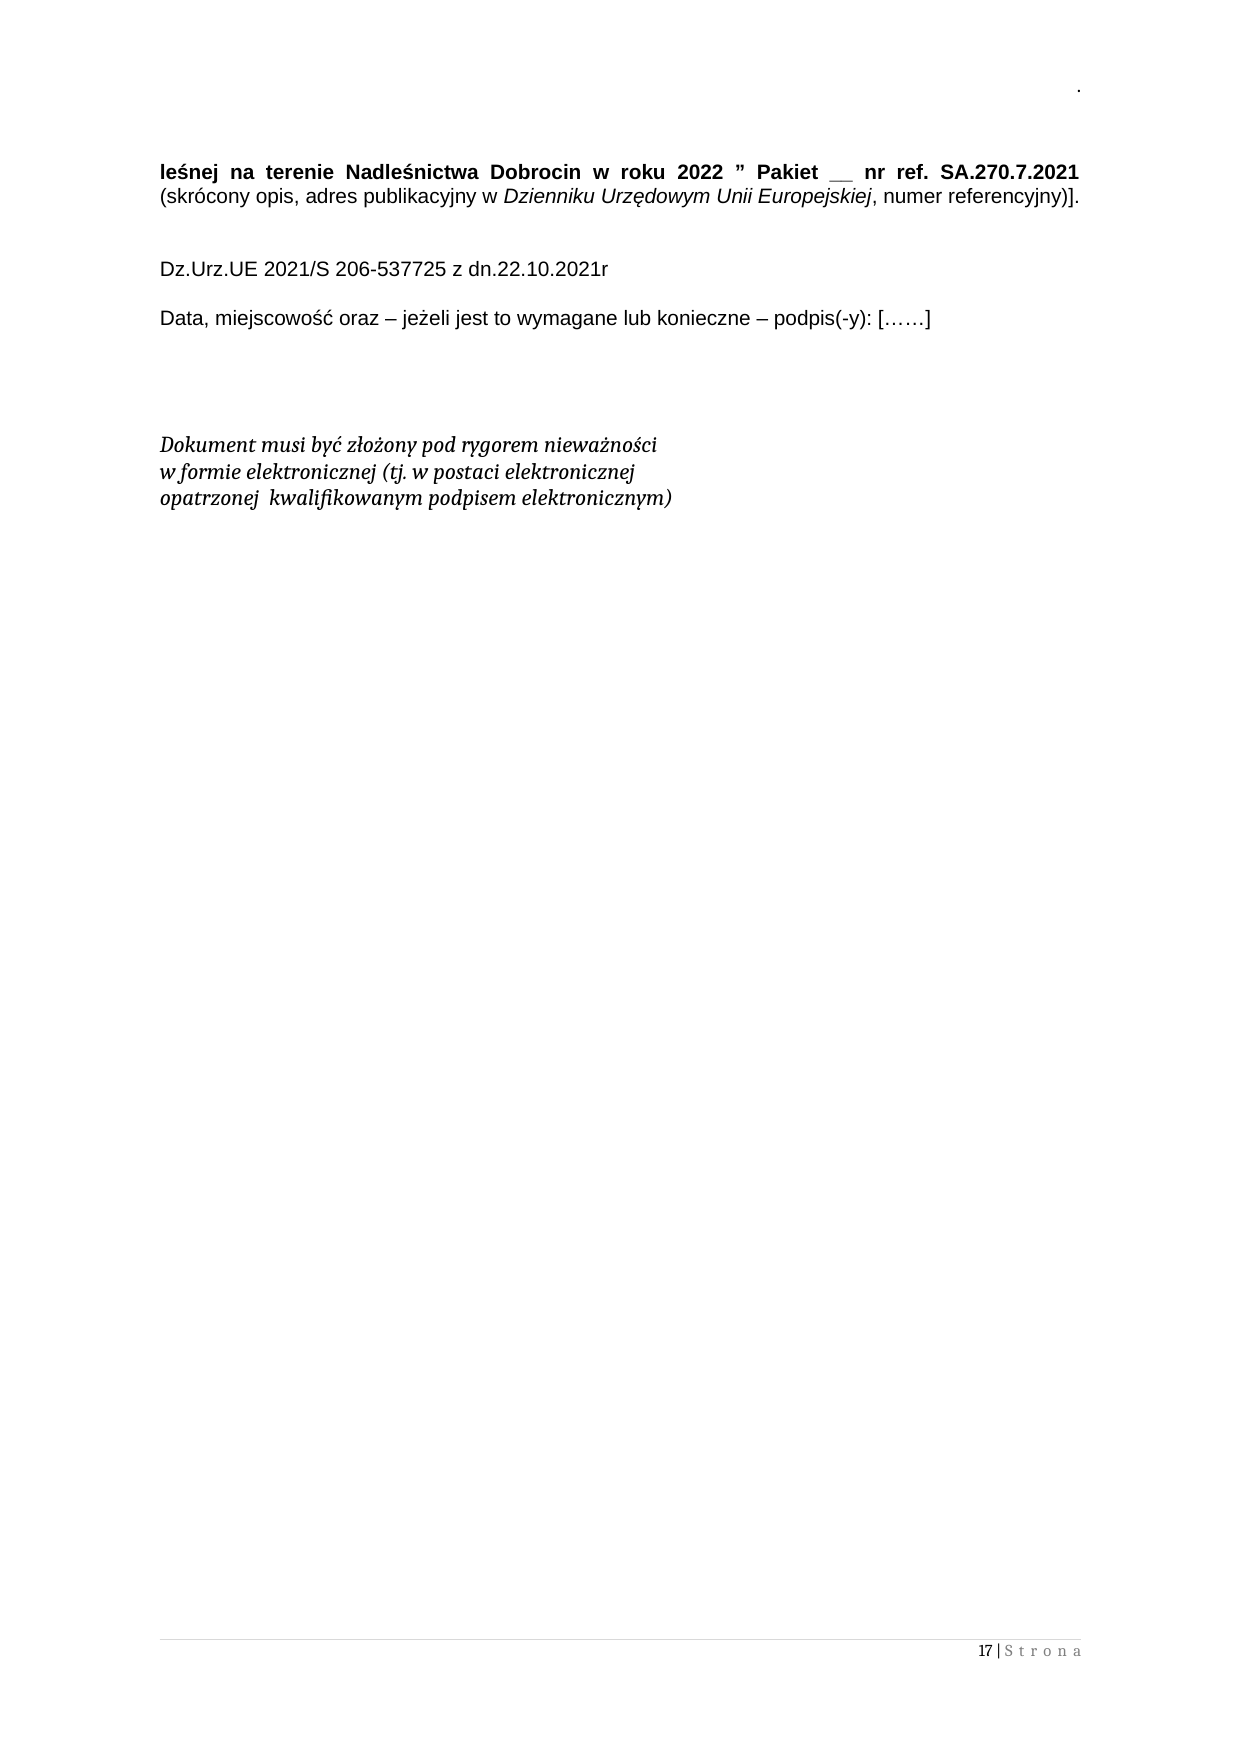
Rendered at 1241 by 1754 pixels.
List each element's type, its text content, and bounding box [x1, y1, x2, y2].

text Dokument musi być złożony pod rygorem nieważności w formie elektronicznej (tj. w postaci elektronicznej opatrzonej kwalifikowanym podpisem elektronicznym) [159, 432, 1081, 511]
text Data, miejscowość oraz – jeżeli jest to wymagane lub konieczne – podpis(-y): [……] [159, 305, 1081, 329]
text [159, 159, 1081, 207]
text Dz.Urz.UE 2021/S 206-537725 z dn.22.10.2021r [159, 256, 1081, 280]
